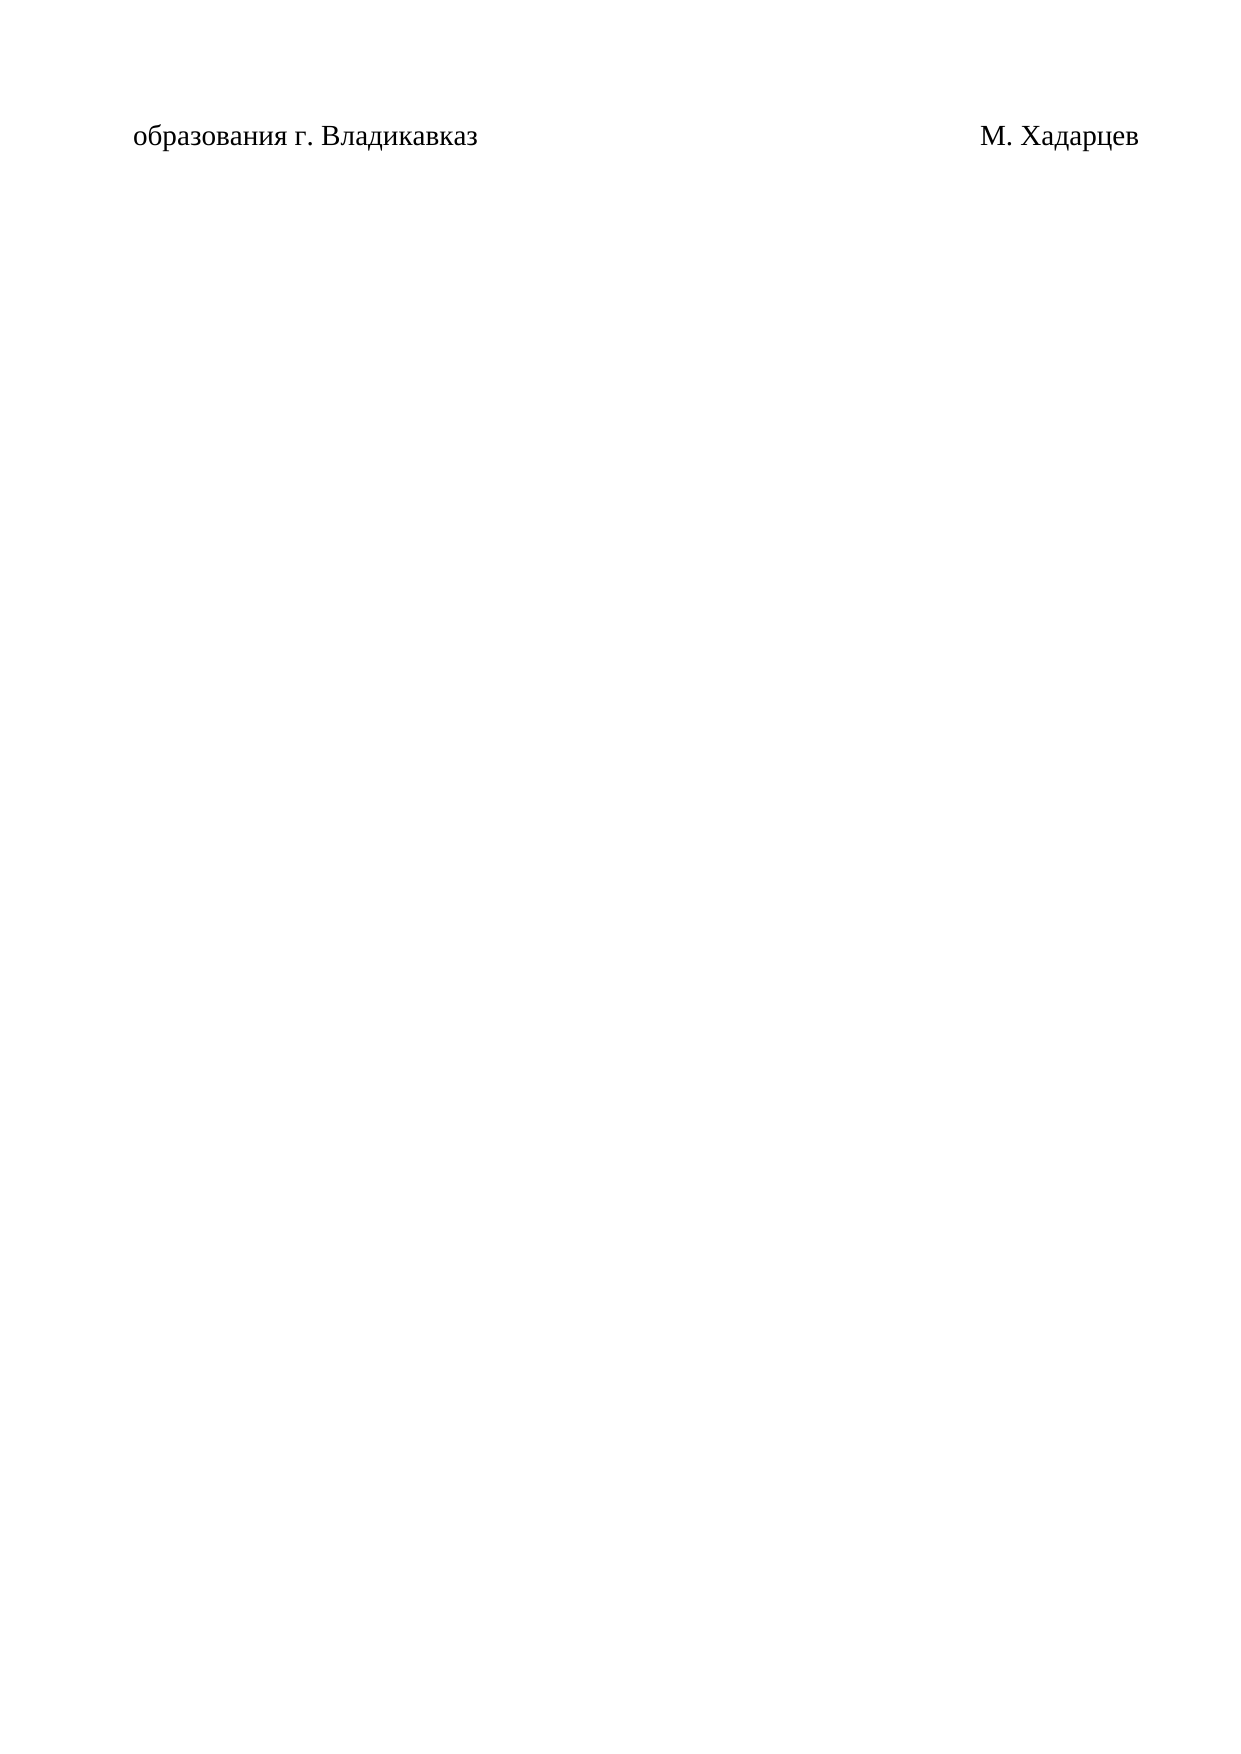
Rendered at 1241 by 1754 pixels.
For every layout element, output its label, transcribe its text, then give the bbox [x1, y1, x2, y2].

text образования г. Владикавказ М. Хадарцев [133, 118, 1152, 152]
